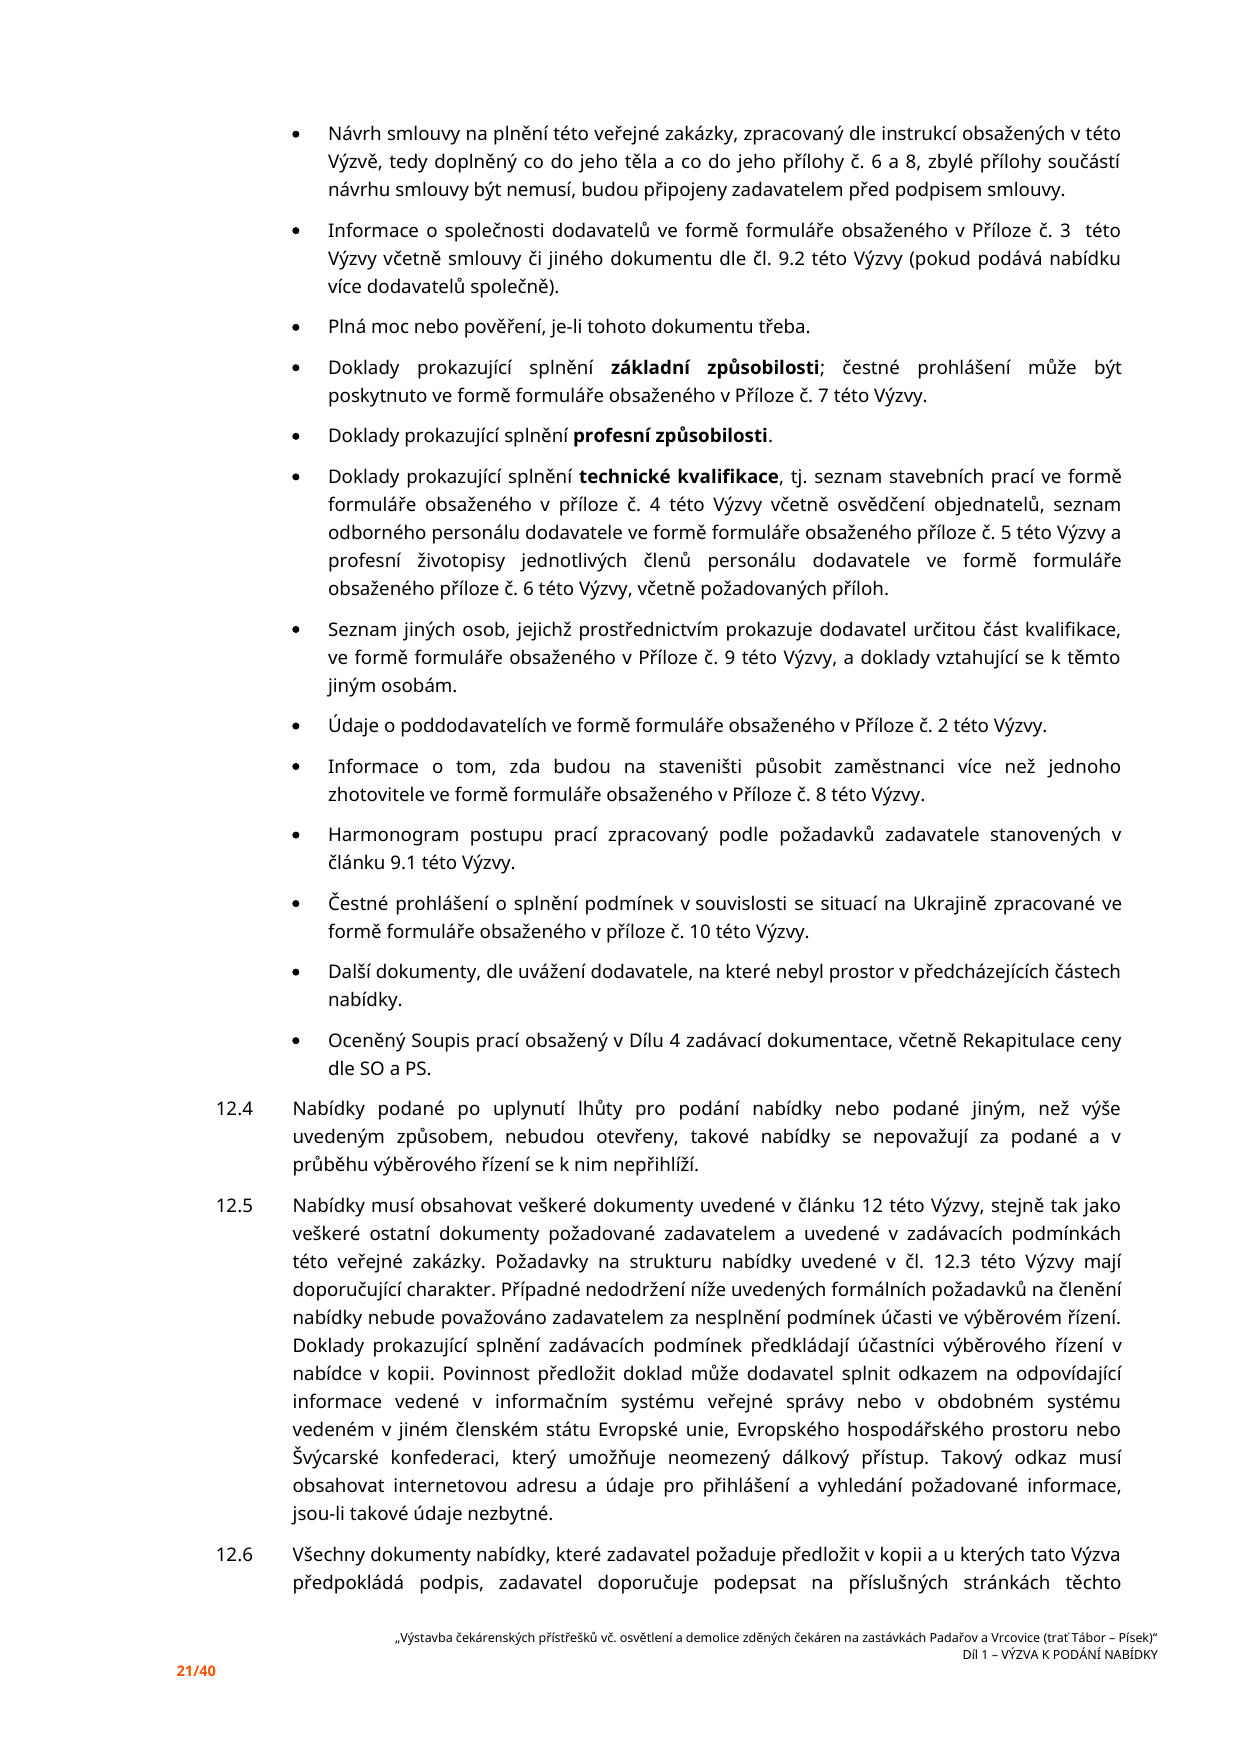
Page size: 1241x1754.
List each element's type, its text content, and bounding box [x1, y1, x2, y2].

text Návrh smlouvy na plnění této veřejné zakázky, zpracovaný dle instrukcí obsažených v této Výzvě, tedy doplněný co do jeho těla a co do jeho přílohy č. 6 a 8, zbylé přílohy součástí návrhu smlouvy být nemusí, budou připojeny zadavatelem před podpisem smlouvy. [292, 121, 1122, 202]
text Seznam jiných osob, jejichž prostřednictvím prokazuje dodavatel určitou část kvalifikace, ve formě formuláře obsaženého v Příloze č. 9 této Výzvy, a doklady vztahující se k těmto jiným osobám. [292, 616, 1122, 697]
text Nabídky podané po uplynutí lhůty pro podání nabídky nebo podané jiným, než výše uvedeným způsobem, nebudou otevřeny, takové nabídky se nepovažují za podané a v průběhu výběrového řízení se k nim nepřihlíží. [216, 1096, 1122, 1177]
text Další dokumenty, dle uvážení dodavatele, na které nebyl prostor v předcházejících částech nabídky. [292, 959, 1122, 1012]
text Oceněný Soupis prací obsažený v Dílu 4 zadávací dokumentace, včetně Rekapitulace ceny dle SO a PS. [292, 1027, 1122, 1081]
text Harmonogram postupu prací zpracovaný podle požadavků zadavatele stanovených v článku 9.1 této Výzvy. [292, 822, 1122, 875]
text Plná moc nebo pověření, je-li tohoto dokumentu třeba. [292, 314, 1122, 339]
text Informace o tom, zda budou na staveništi působit zaměstnanci více než jednoho zhotovitele ve formě formuláře obsaženého v Příloze č. 8 této Výzvy. [292, 753, 1122, 807]
text Čestné prohlášení o splnění podmínek v souvislosti se situací na Ukrajině zpracované ve formě formuláře obsaženého v příloze č. 10 této Výzvy. [292, 890, 1122, 944]
text Informace o společnosti dodavatelů ve formě formuláře obsaženého v Příloze č. 3 této Výzvy včetně smlouvy či jiného dokumentu dle čl. 9.2 této Výzvy (pokud podává nabídku více dodavatelů společně). [292, 217, 1122, 299]
text Doklady prokazující splnění základní způsobilosti; čestné prohlášení může být poskytnuto ve formě formuláře obsaženého v Příloze č. 7 této Výzvy. [292, 354, 1122, 408]
text Údaje o poddodavatelích ve formě formuláře obsaženého v Příloze č. 2 této Výzvy. [292, 712, 1122, 738]
text Nabídky musí obsahovat veškeré dokumenty uvedené v článku 12 této Výzvy, stejně tak jako veškeré ostatní dokumenty požadované zadavatelem a uvedené v zadávacích podmínkách této veřejné zakázky. Požadavky na strukturu nabídky uvedené v čl. 12.3 této Výzvy mají doporučující charakter. Případné nedodržení níže uvedených formálních požadavků na členění nabídky nebude považováno zadavatelem za nesplnění podmínek účasti ve výběrovém řízení. Doklady prokazující splnění zadávacích podmínek předkládají účastníci výběrového řízení v nabídce v kopii. Povinnost předložit doklad může dodavatel splnit odkazem na odpovídající informace vedené v informačním systému veřejné správy nebo v obdobném systému vedeném v jiném členském státu Evropské unie, Evropského hospodářského prostoru nebo Švýcarské konfederaci, který umožňuje neomezený dálkový přístup. Takový odkaz musí obsahovat internetovou adresu a údaje pro přihlášení a vyhledání požadované informace, jsou-li takové údaje nezbytné. [216, 1192, 1122, 1526]
text Doklady prokazující splnění profesní způsobilosti. [292, 423, 1122, 448]
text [216, 1541, 1122, 1594]
text Doklady prokazující splnění technické kvalifikace, tj. seznam stavebních prací ve formě formuláře obsaženého v příloze č. 4 této Výzvy včetně osvědčení objednatelů, seznam odborného personálu dodavatele ve formě formuláře obsaženého příloze č. 5 této Výzvy a profesní životopisy jednotlivých členů personálu dodavatele ve formě formuláře obsaženého příloze č. 6 této Výzvy, včetně požadovaných příloh. [292, 463, 1122, 601]
